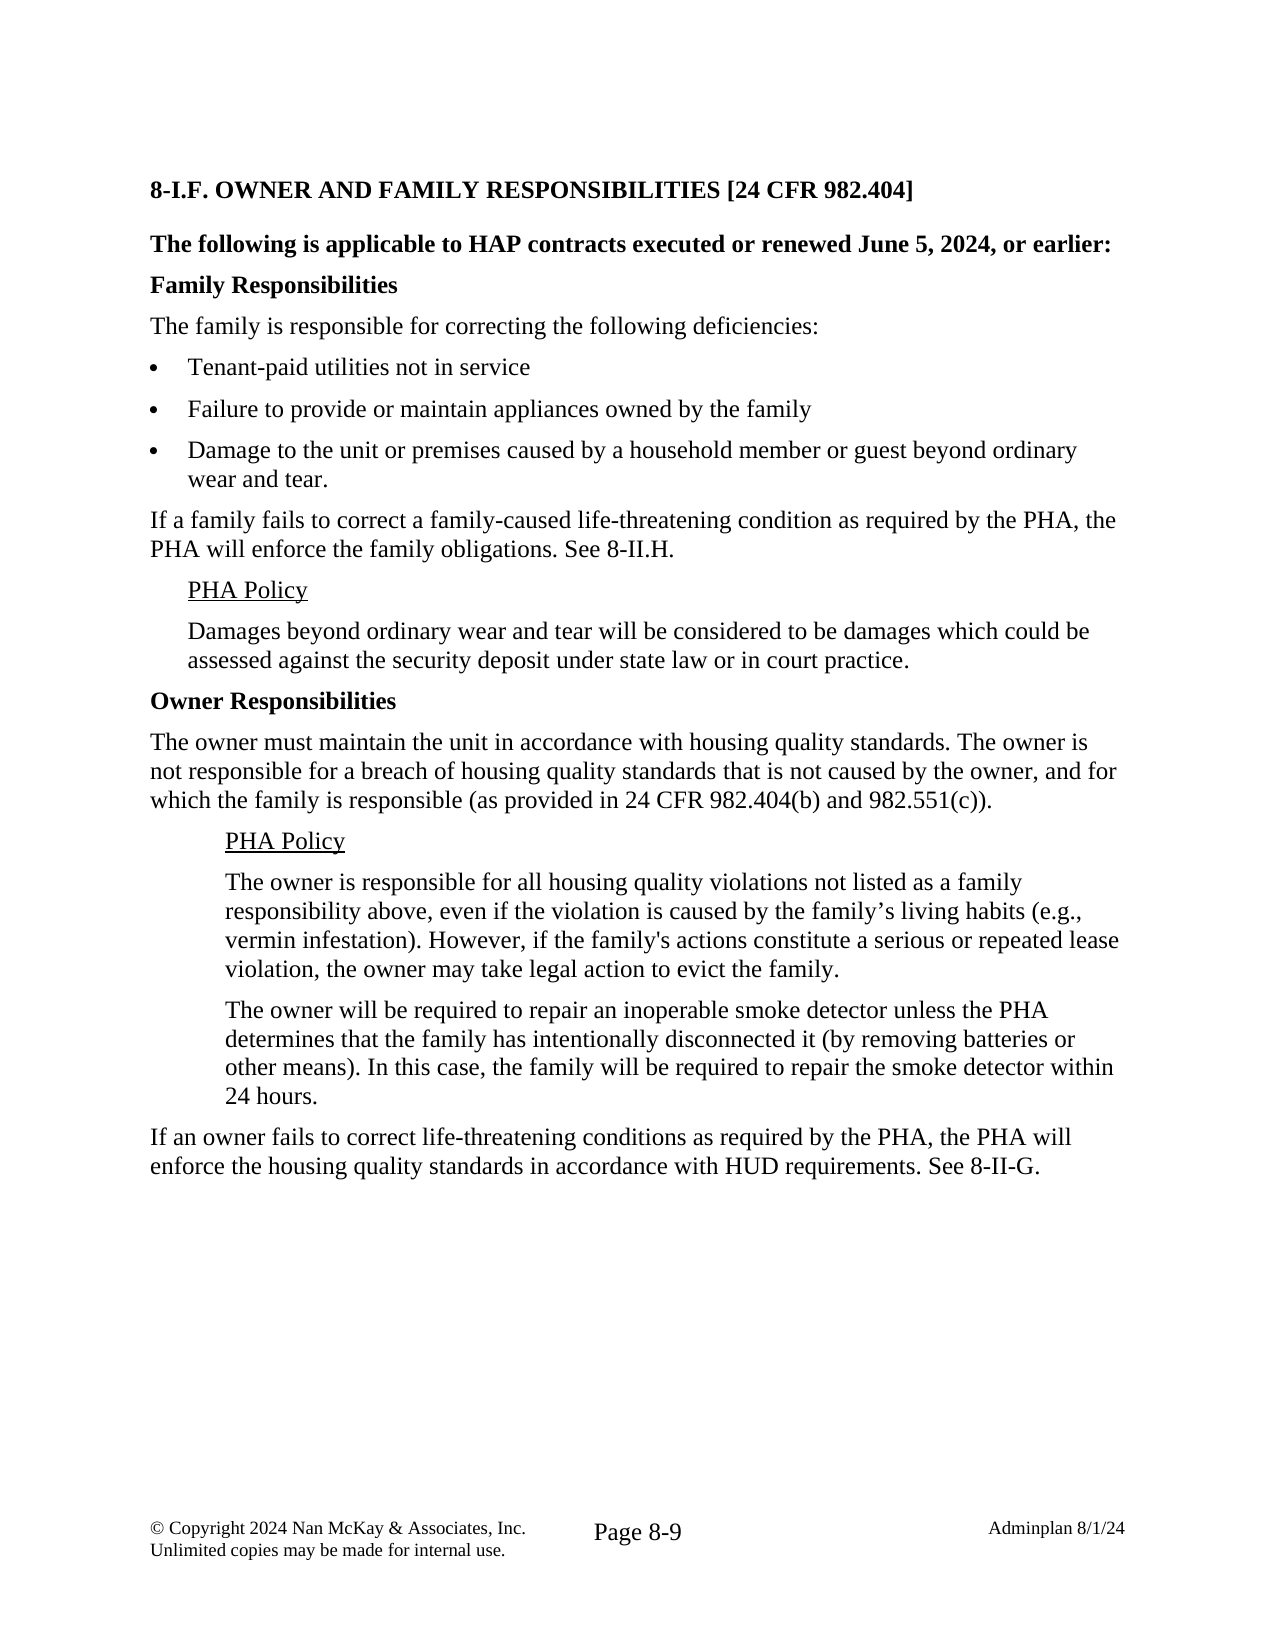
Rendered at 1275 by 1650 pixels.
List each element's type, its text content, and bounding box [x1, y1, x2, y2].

text 8-I.F. OWNER AND FAMILY RESPONSIBILITIES [24 CFR 982.404] [150, 175, 1125, 204]
text The family is responsible for correcting the following deficiencies: [150, 311, 1125, 340]
text Family Responsibilities [150, 270, 1125, 299]
text If a family fails to correct a family-caused life-threatening condition as required by the PHA, the PHA will enforce the family obligations. See 8-II.H. [150, 505, 1125, 562]
list Tenant-paid utilities not in service [150, 352, 1125, 381]
text PHA Policy [187, 575, 1125, 604]
text If an owner fails to correct life-threatening conditions as required by the PHA, the PHA will enforce the housing quality standards in accordance with HUD requirements. See 8-II-G. [150, 1122, 1125, 1180]
text The owner will be required to repair an inoperable smoke detector unless the PHA determines that the family has intentionally disconnected it (by removing batteries or other means). In this case, the family will be required to repair the smoke detector within 24 hours. [225, 995, 1125, 1110]
text PHA Policy [225, 826, 1125, 855]
text Owner Responsibilities [150, 686, 1125, 715]
text The owner must maintain the unit in accordance with housing quality standards. The owner is not responsible for a breach of housing quality standards that is not caused by the owner, and for which the family is responsible (as provided in 24 CFR 982.404(b) and 982.551(c)). [150, 727, 1125, 814]
text Damages beyond ordinary wear and tear will be considered to be damages which could be assessed against the security deposit under state law or in court practice. [187, 616, 1125, 674]
list Damage to the unit or premises caused by a household member or guest beyond ordinary wear and tear. [150, 435, 1125, 492]
text The following is applicable to HAP contracts executed or renewed June 5, 2024, or earlier: [150, 229, 1125, 257]
list Failure to provide or maintain appliances owned by the family [150, 394, 1125, 422]
text The owner is responsible for all housing quality violations not listed as a family responsibility above, even if the violation is caused by the family’s living habits (e.g., vermin infestation). However, if the family's actions constitute a serious or repeated lease violation, the owner may take legal action to evict the family. [225, 867, 1125, 982]
